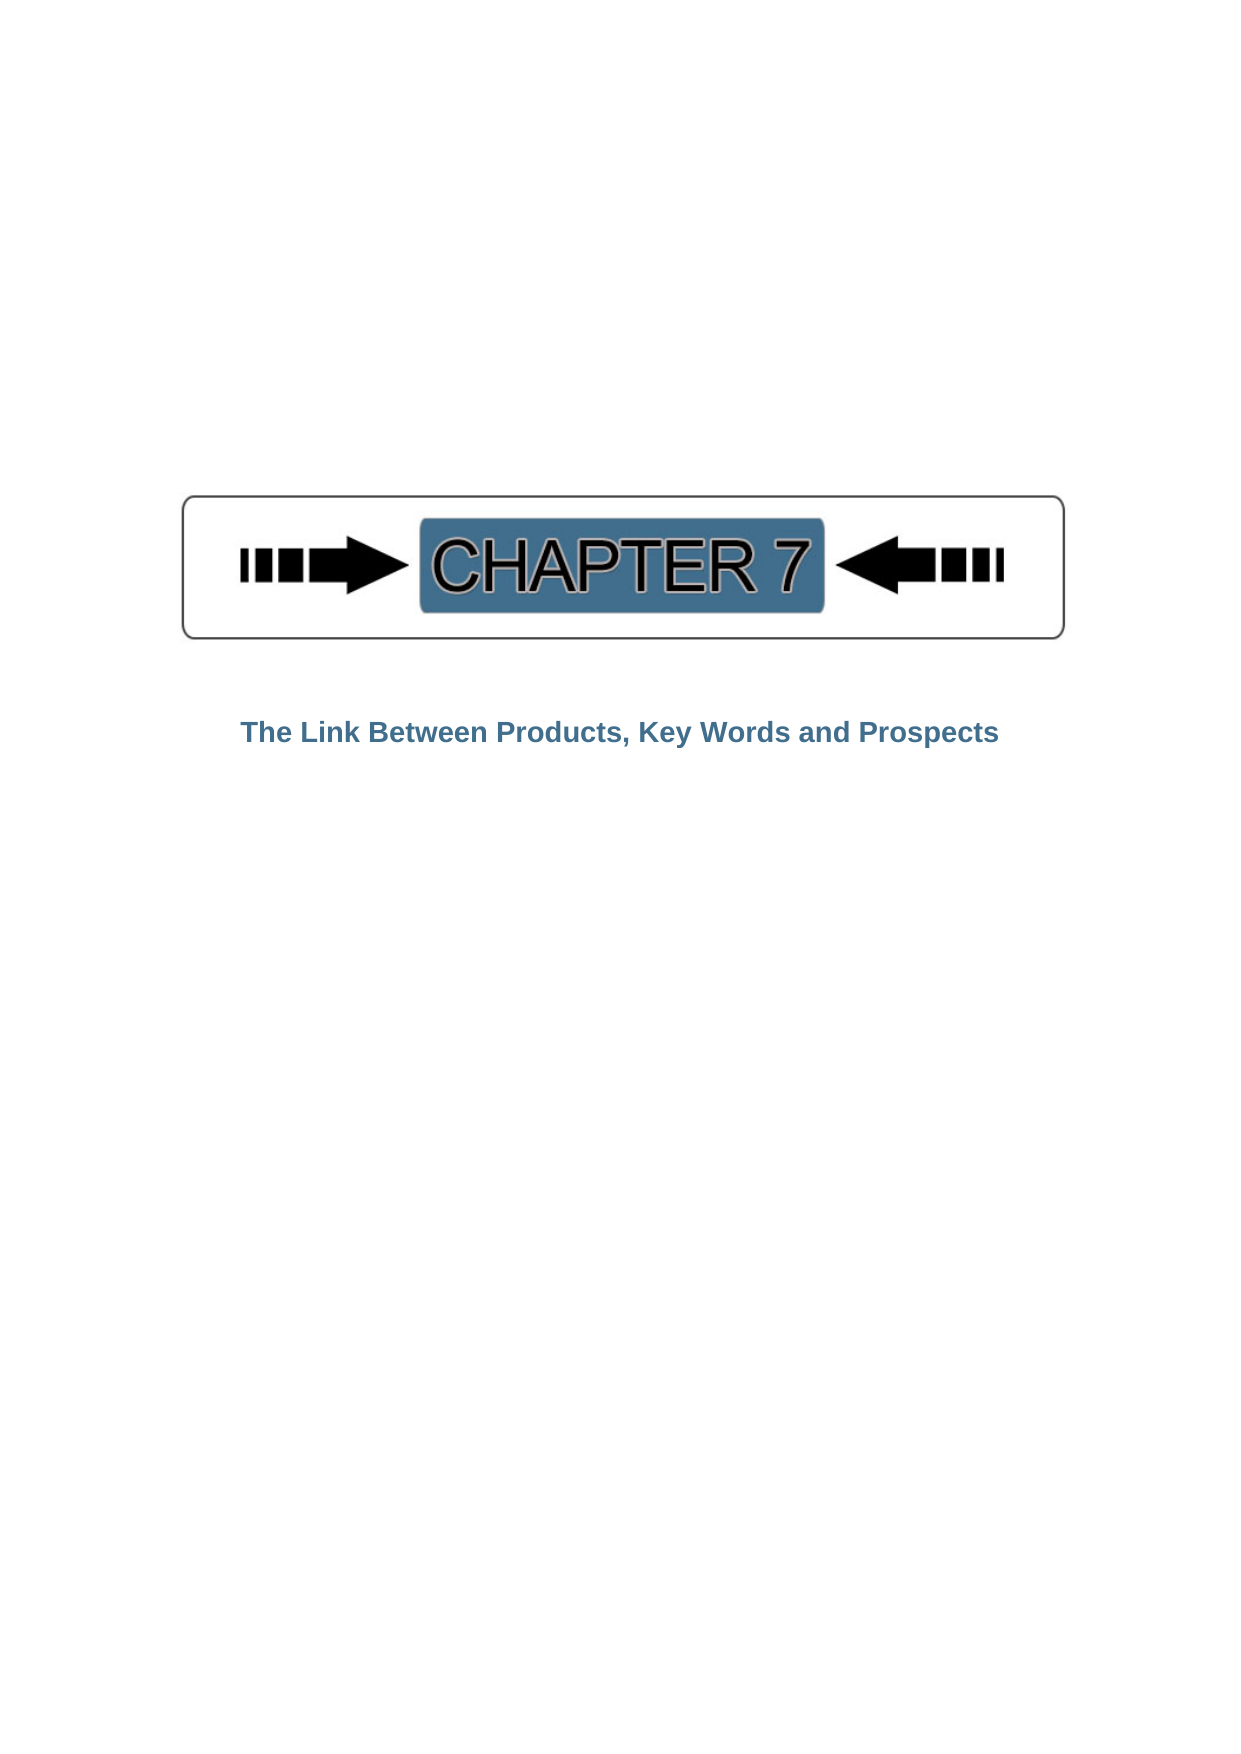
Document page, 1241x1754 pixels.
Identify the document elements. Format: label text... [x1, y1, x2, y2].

subtitle The Link Between Products, Key Words and Prospects [150, 715, 1090, 748]
picture [150, 473, 1091, 662]
